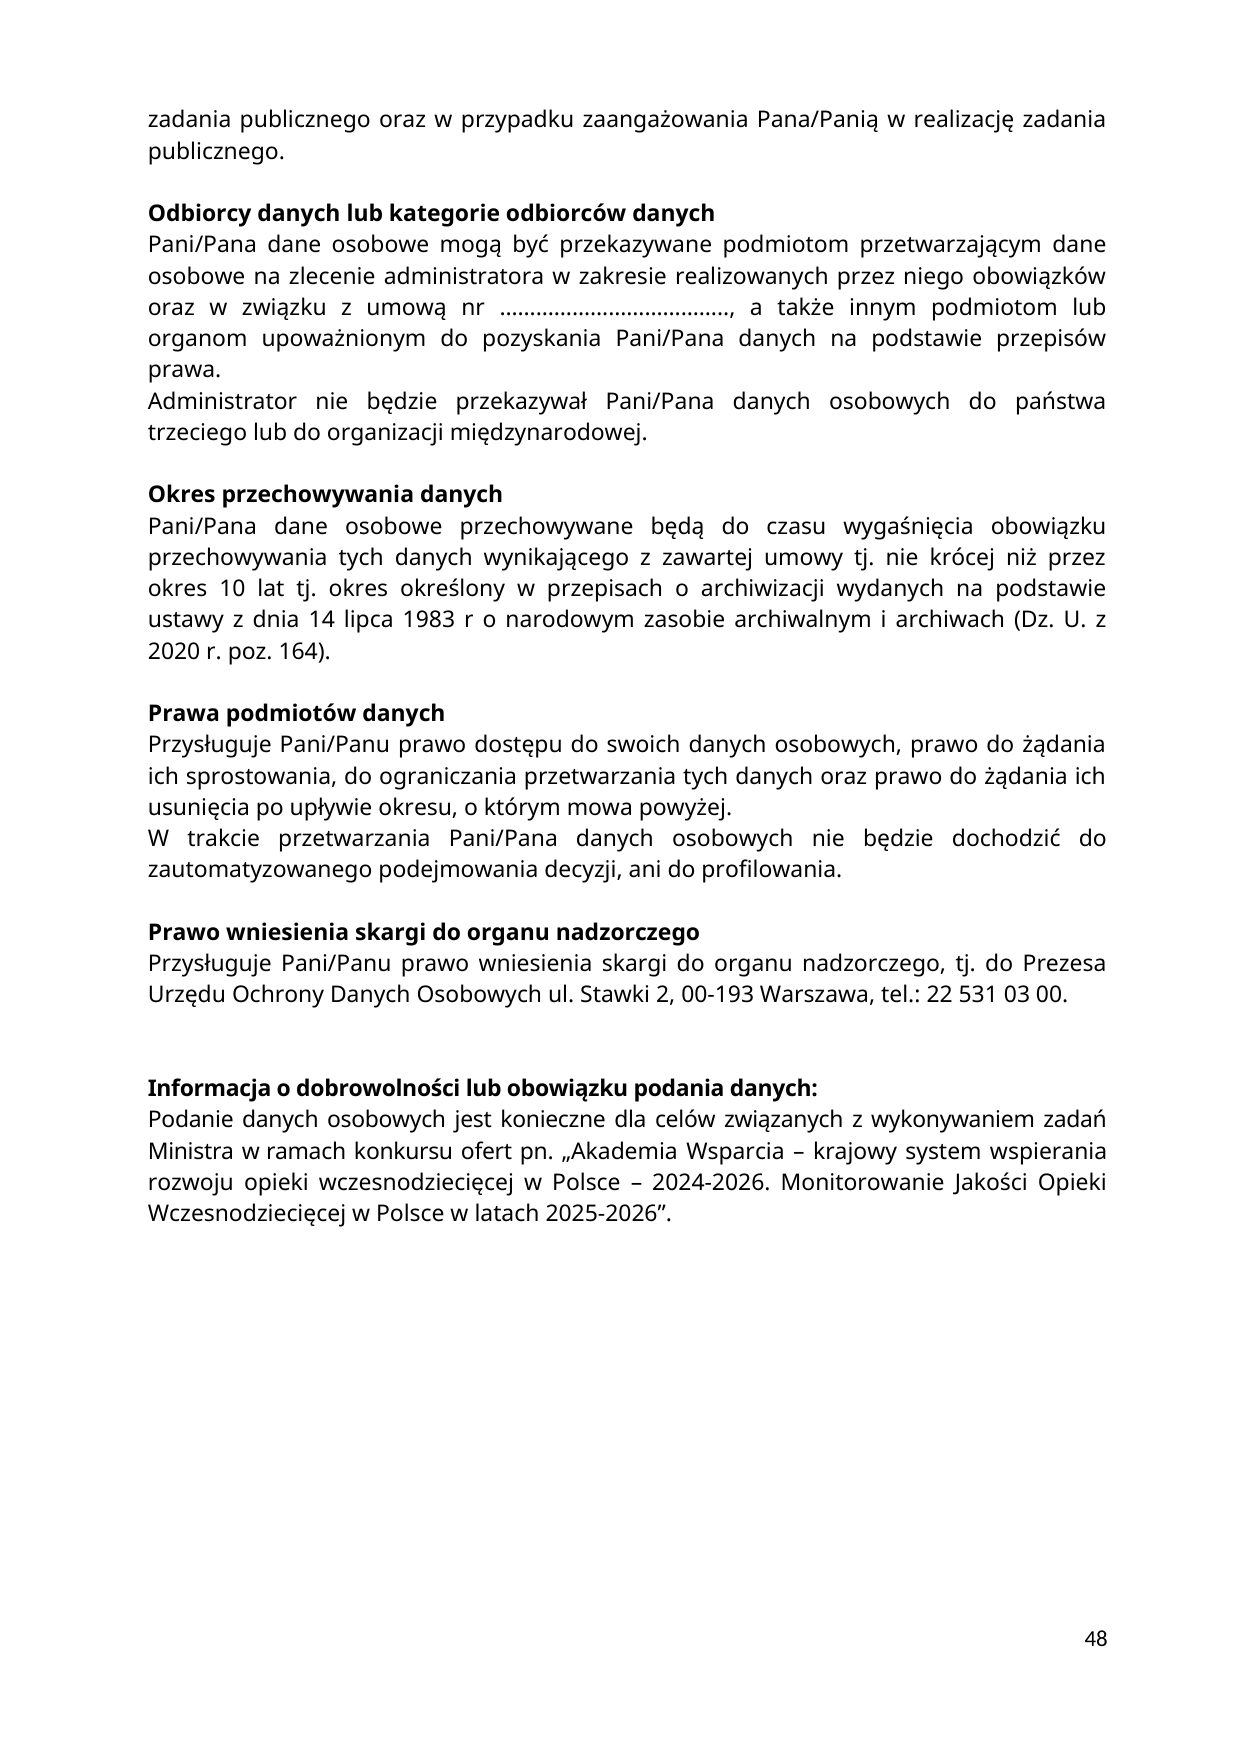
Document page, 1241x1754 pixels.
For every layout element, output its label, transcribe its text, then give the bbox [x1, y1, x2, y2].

text Przysługuje Pani/Panu prawo dostępu do swoich danych osobowych, prawo do żądania ich sprostowania, do ograniczania przetwarzania tych danych oraz prawo do żądania ich usunięcia po upływie okresu, o którym mowa powyżej. [148, 728, 1107, 822]
text Odbiorcy danych lub kategorie odbiorców danych [148, 197, 1107, 228]
text Pani/Pana dane osobowe przechowywane będą do czasu wygaśnięcia obowiązku przechowywania tych danych wynikającego z zawartej umowy tj. nie krócej niż przez okres 10 lat tj. okres określony w przepisach o archiwizacji wydanych na podstawie ustawy z dnia 14 lipca 1983 r o narodowym zasobie archiwalnym i archiwach (Dz. U. z 2020 r. poz. 164). [148, 510, 1107, 666]
text Pani/Pana dane osobowe mogą być przekazywane podmiotom przetwarzającym dane osobowe na zlecenie administratora w zakresie realizowanych przez niego obowiązków oraz w związku z umową nr ……………………………….., a także innym podmiotom lub organom upoważnionym do pozyskania Pani/Pana danych na podstawie przepisów prawa. [148, 228, 1107, 385]
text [148, 103, 1107, 166]
text Okres przechowywania danych [148, 478, 1107, 510]
text Przysługuje Pani/Panu prawo wniesienia skargi do organu nadzorczego, tj. do Prezesa Urzędu Ochrony Danych Osobowych ul. Stawki 2, 00-193 Warszawa, tel.: 22 531 03 00. [148, 947, 1107, 1010]
text Prawo wniesienia skargi do organu nadzorczego [148, 916, 1107, 947]
text W trakcie przetwarzania Pani/Pana danych osobowych nie będzie dochodzić do zautomatyzowanego podejmowania decyzji, ani do profilowania. [148, 822, 1107, 885]
text Administrator nie będzie przekazywał Pani/Pana danych osobowych do państwa trzeciego lub do organizacji międzynarodowej. [148, 385, 1107, 447]
text Podanie danych osobowych jest konieczne dla celów związanych z wykonywaniem zadań Ministra w ramach konkursu ofert pn. „Akademia Wsparcia – krajowy system wspierania rozwoju opieki wczesnodziecięcej w Polsce – 2024-2026. Monitorowanie Jakości Opieki Wczesnodziecięcej w Polsce w latach 2025-2026”. [148, 1103, 1108, 1228]
text Informacja o dobrowolności lub obowiązku podania danych: [148, 1072, 1108, 1103]
text Prawa podmiotów danych [148, 697, 1107, 728]
